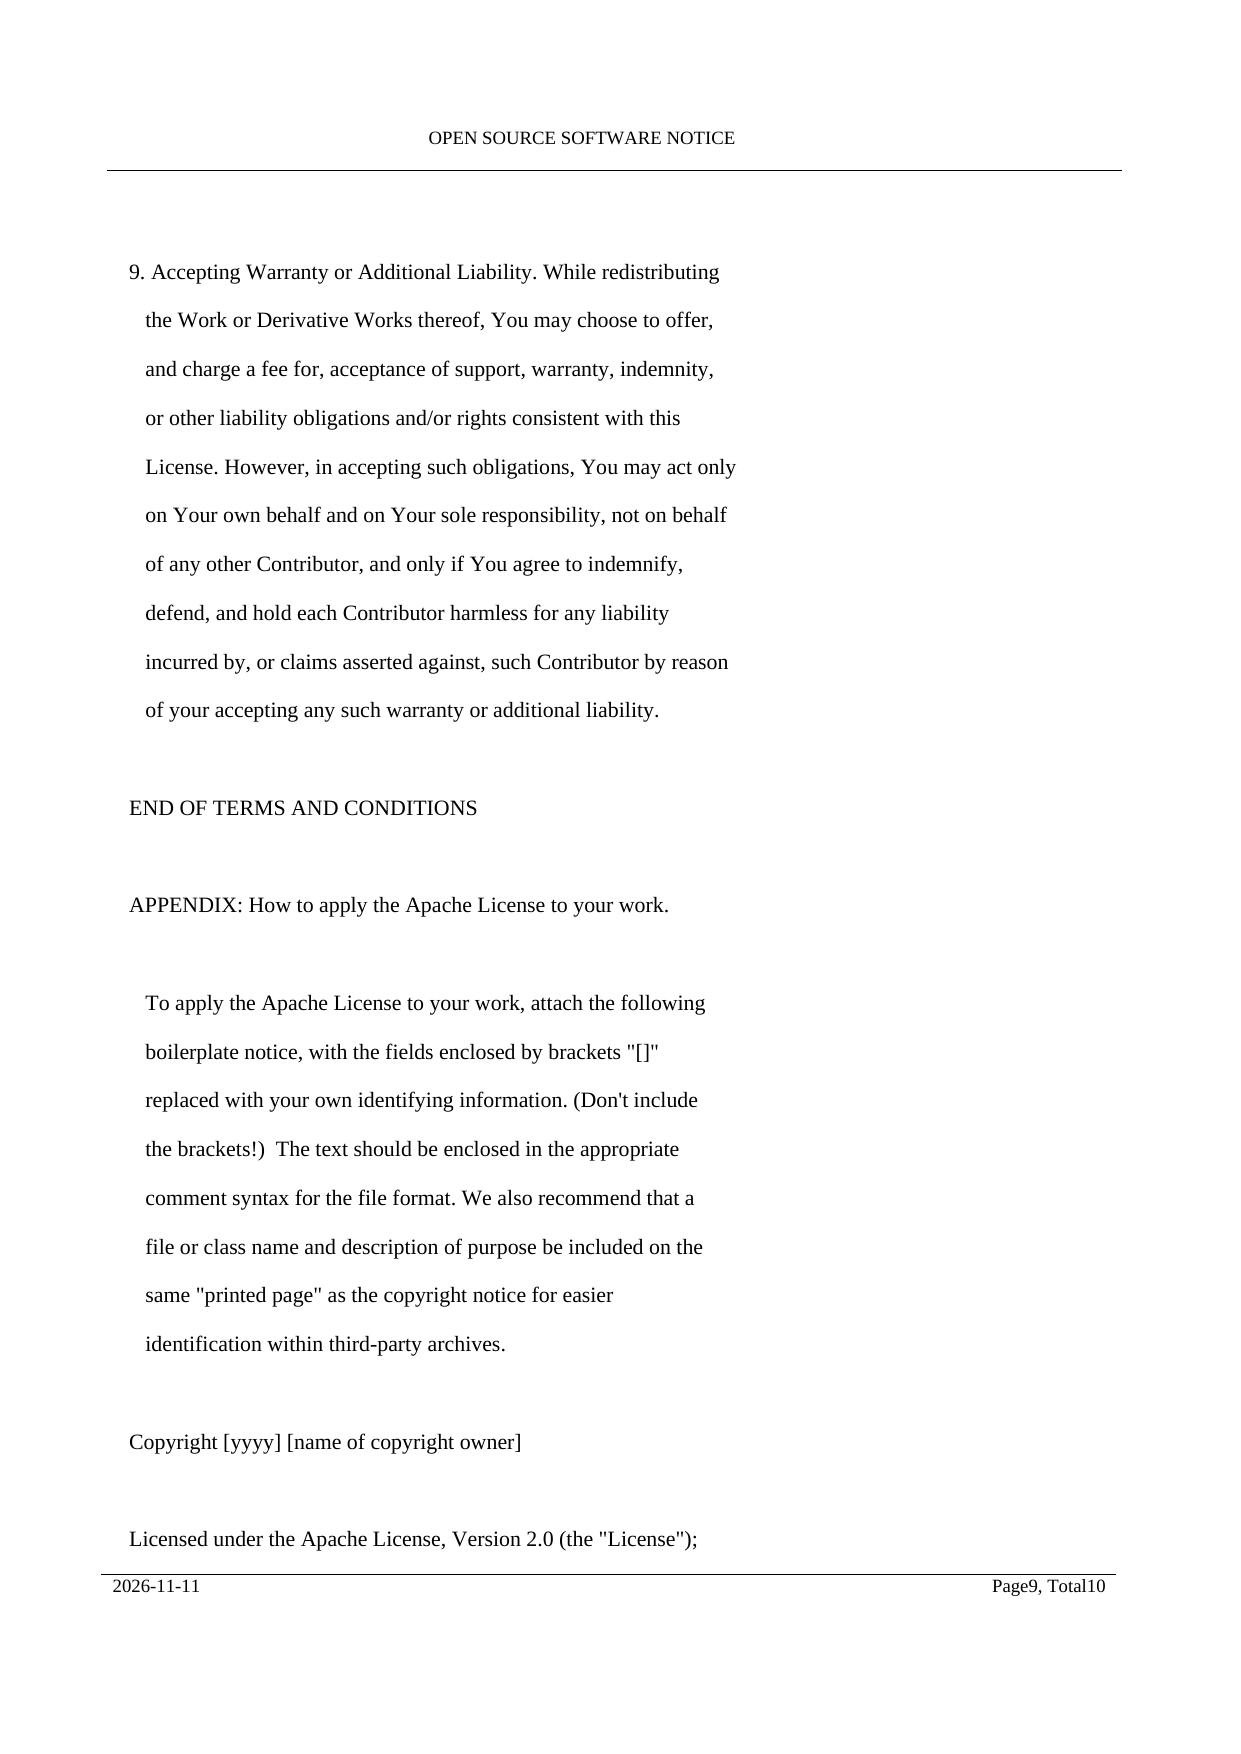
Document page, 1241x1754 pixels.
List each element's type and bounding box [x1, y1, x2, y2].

text [112, 206, 1128, 1555]
